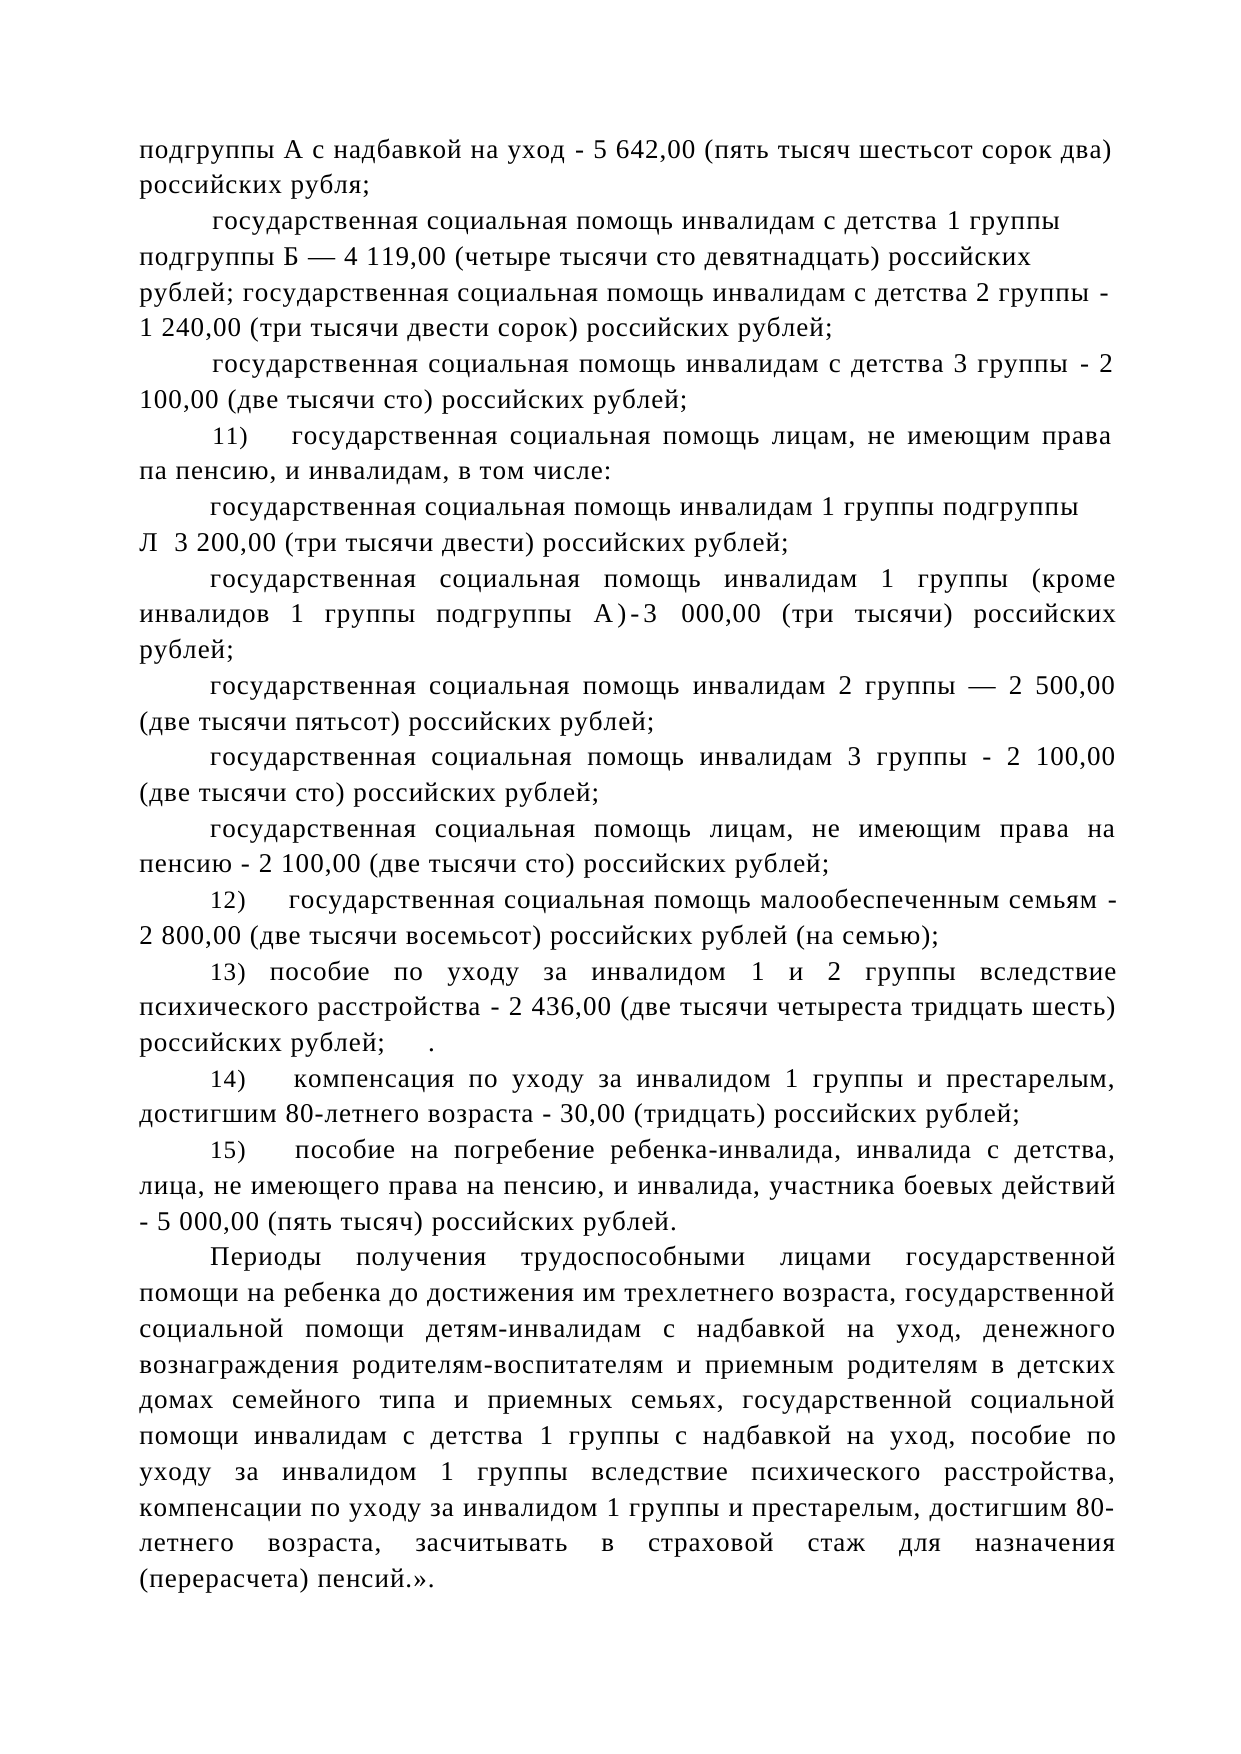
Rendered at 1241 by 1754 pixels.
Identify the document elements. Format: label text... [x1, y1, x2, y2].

text государственная социальная помощь инвалидам 2 группы — 2 500,00 (две тысячи пятьсот) российских рублей; [139, 669, 1117, 736]
list государственная социальная помощь малообеспеченным семьям - 2 800,00 (две тысячи восемьсот) российских рублей (на семью); [139, 883, 1117, 950]
text государственная социальная помощь инвалидам с детства 3 группы - 2 100,00 (две тысячи сто) российских рублей; [139, 347, 1113, 414]
list государственная социальная помощь лицам, не имеющим права па пенсию, и инвалидам, в том числе: [139, 419, 1113, 486]
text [139, 133, 1113, 200]
text государственная социальная помощь инвалидам 1 группы подгруппы Л 3 200,00 (три тысячи двести) российских рублей; [139, 490, 1092, 557]
text государственная социальная помощь лицам, не имеющим права на пенсию - 2 100,00 (две тысячи сто) российских рублей; [139, 812, 1117, 879]
list пособие на погребение ребенка-инвалида, инвалида с детства, лица, не имеющего права на пенсию, и инвалида, участника боевых действий - 5 000,00 (пять тысяч) российских рублей. [139, 1133, 1117, 1236]
text государственная социальная помощь инвалидам 1 группы (кроме инвалидов 1 группы подгруппы А)-3 000,00 (три тысячи) российских рублей; [139, 562, 1117, 664]
list пособие по уходу за инвалидом 1 и 2 группы вследствие психического расстройства - 2 436,00 (две тысячи четыреста тридцать шесть) российских рублей; . [139, 955, 1117, 1057]
text государственная социальная помощь инвалидам с детства 1 группы подгруппы Б — 4 119,00 (четыре тысячи сто девятнадцать) российских рублей; государственная социальная помощь инвалидам с детства 2 группы - 1 240,00 (три тысячи двести сорок) российских рублей; [139, 204, 1113, 343]
list компенсация по уходу за инвалидом 1 группы и престарелым, достигшим 80-летнего возраста - 30,00 (тридцать) российских рублей; [139, 1062, 1117, 1129]
text Периоды получения трудоспособными лицами государственной помощи на ребенка до достижения им трехлетнего возраста, государственной социальной помощи детям-инвалидам с надбавкой на уход, денежного вознаграждения родителям-воспитателям и приемным родителям в детских домах семейного типа и приемных семьях, государственной социальной помощи инвалидам с детства 1 группы с надбавкой на уход, пособие по уходу за инвалидом 1 группы вследствие психического расстройства, компенсации по уходу за инвалидом 1 группы и престарелым, достигшим 80-летнего возраста, засчитывать в страховой стаж для назначения (перерасчета) пенсий.». [139, 1241, 1117, 1593]
text государственная социальная помощь инвалидам 3 группы - 2 100,00 (две тысячи сто) российских рублей; [139, 740, 1117, 807]
